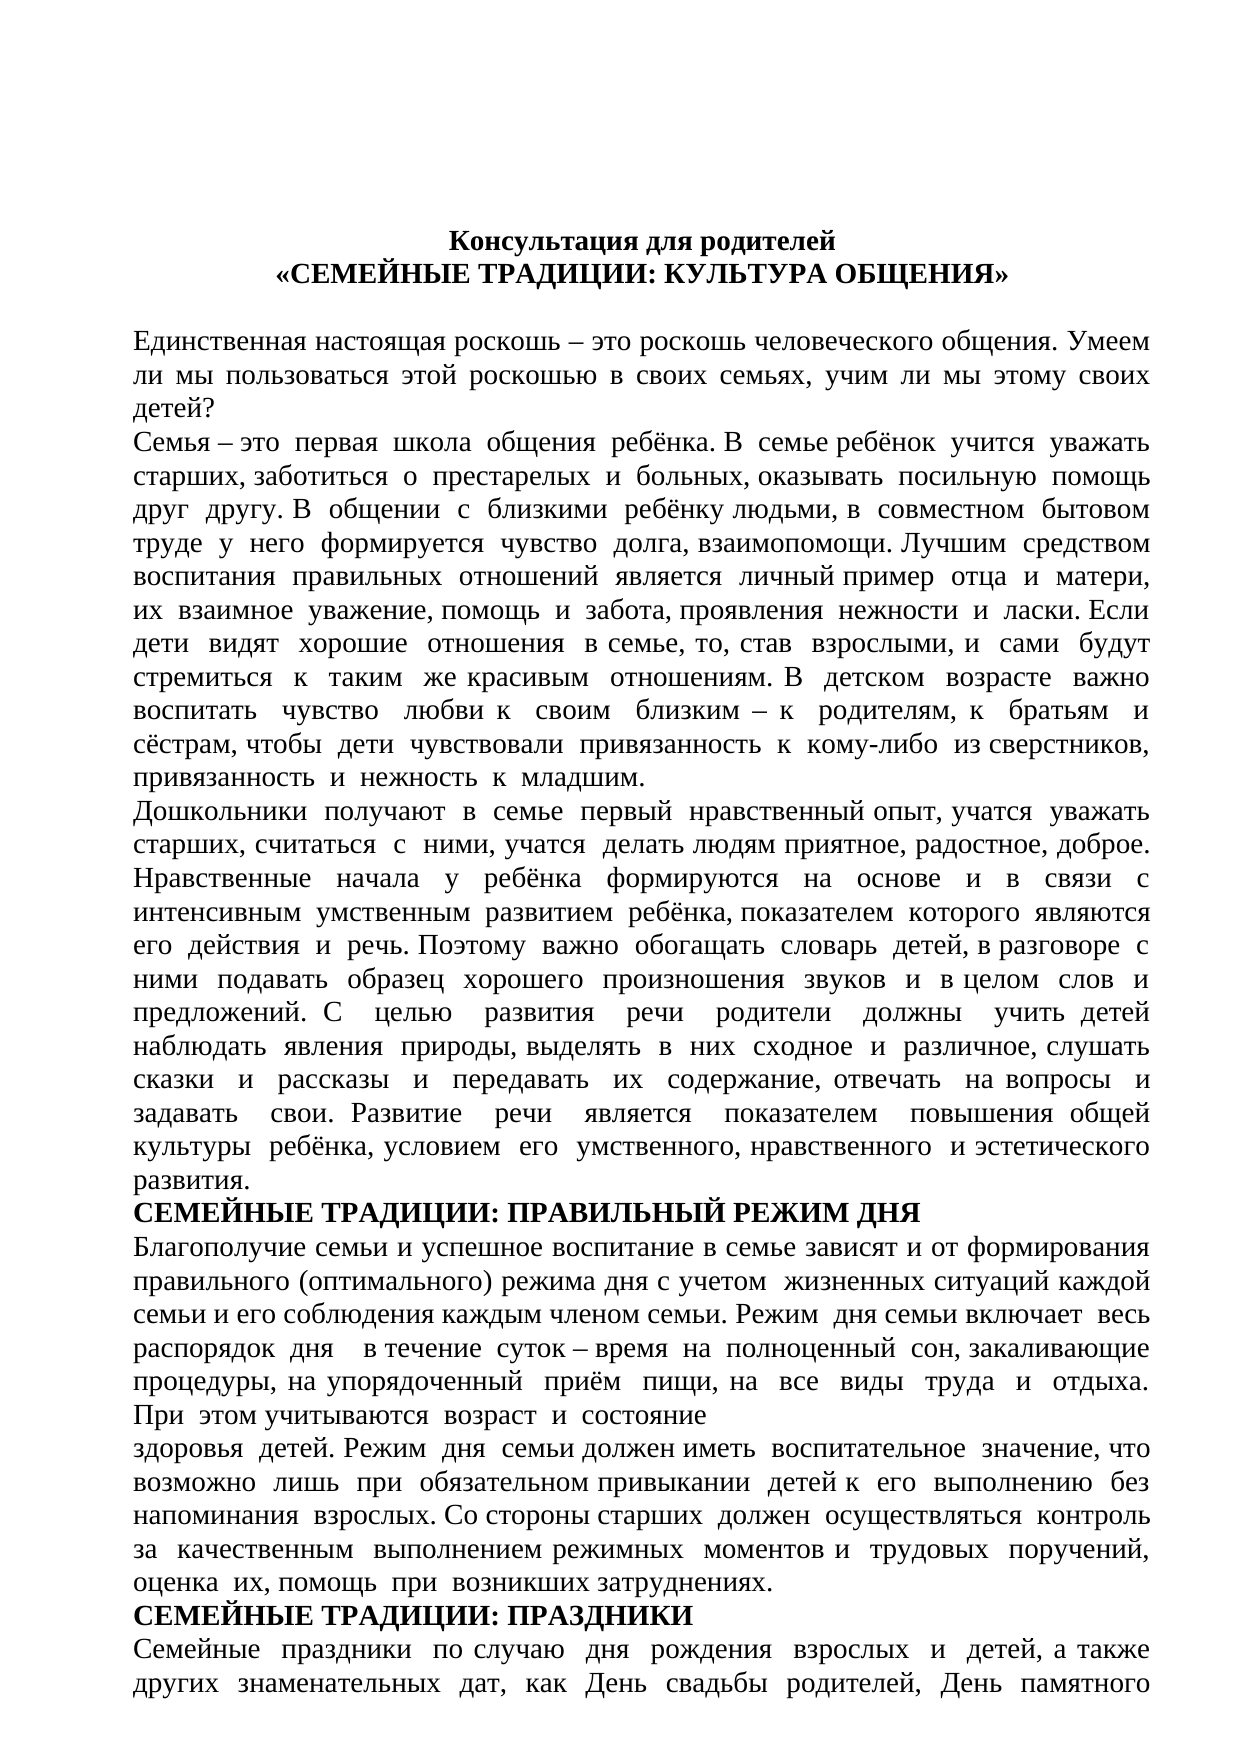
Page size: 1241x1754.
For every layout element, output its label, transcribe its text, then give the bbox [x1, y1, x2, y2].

text Единственная настоящая роскошь – это роскошь человеческого общения. Умеем ли мы пользоваться этой роскошью в своих семьях, учим ли мы этому своих детей? [133, 323, 1152, 424]
text Дошкольники получают в семье первый нравственный опыт, учатся уважать старших, считаться с ними, учатся делать людям приятное, радостное, доброе. Нравственные начала у ребёнка формируются на основе и в связи с интенсивным умственным развитием ребёнка, показателем которого являются его действия и речь. Поэтому важно обогащать словарь детей, в разговоре с ними подавать образец хорошего произношения звуков и в целом слов и предложений. С целью развития речи родители должны учить детей наблюдать явления природы, выделять в них сходное и различное, слушать сказки и рассказы и передавать их содержание, отвечать на вопросы и задавать свои. Развитие речи является показателем повышения общей культуры ребёнка, условием его умственного, нравственного и эстетического развития. [133, 793, 1152, 1196]
subtitle «СЕМЕЙНЫЕ ТРАДИЦИИ: КУЛЬТУРА ОБЩЕНИЯ» [133, 256, 1152, 290]
text Благополучие семьи и успешное воспитание в семье зависят и от формирования правильного (оптимального) режима дня с учетом жизненных ситуаций каждой семьи и его соблюдения каждым членом семьи. Режим дня семьи включает весь распорядок дня в течение суток – время на полноценный сон, закаливающие процедуры, на упорядоченный приём пищи, на все виды труда и отдыха. При этом учитываются возраст и состояние [133, 1229, 1152, 1430]
text здоровья детей. Режим дня семьи должен иметь воспитательное значение, что возможно лишь при обязательном привыкании детей к его выполнению без напоминания взрослых. Со стороны старших должен осуществляться контроль за качественным выполнением режимных моментов и трудовых поручений, оценка их, помощь при возникших затруднениях. [133, 1430, 1152, 1598]
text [133, 1632, 1152, 1699]
text Семья – это первая школа общения ребёнка. В семье ребёнок учится уважать старших, заботиться о престарелых и больных, оказывать посильную помощь друг другу. В общении с близкими ребёнку людьми, в совместном бытовом труде у него формируется чувство долга, взаимопомощи. Лучшим средством воспитания правильных отношений является личный пример отца и матери, их взаимное уважение, помощь и забота, проявления нежности и ласки. Если дети видят хорошие отношения в семье, то, став взрослыми, и сами будут стремиться к таким же красивым отношениям. В детском возрасте важно воспитать чувство любви к своим близким – к родителям, к братьям и сёстрам, чтобы дети чувствовали привязанность к кому-либо из сверстников, привязанность и нежность к младшим. [133, 424, 1152, 793]
text Консультация для родителей [133, 223, 1152, 256]
subtitle СЕМЕЙНЫЕ ТРАДИЦИИ: ПРАВИЛЬНЫЙ РЕЖИМ ДНЯ [133, 1196, 1152, 1229]
subtitle СЕМЕЙНЫЕ ТРАДИЦИИ: ПРАЗДНИКИ [133, 1598, 1152, 1632]
